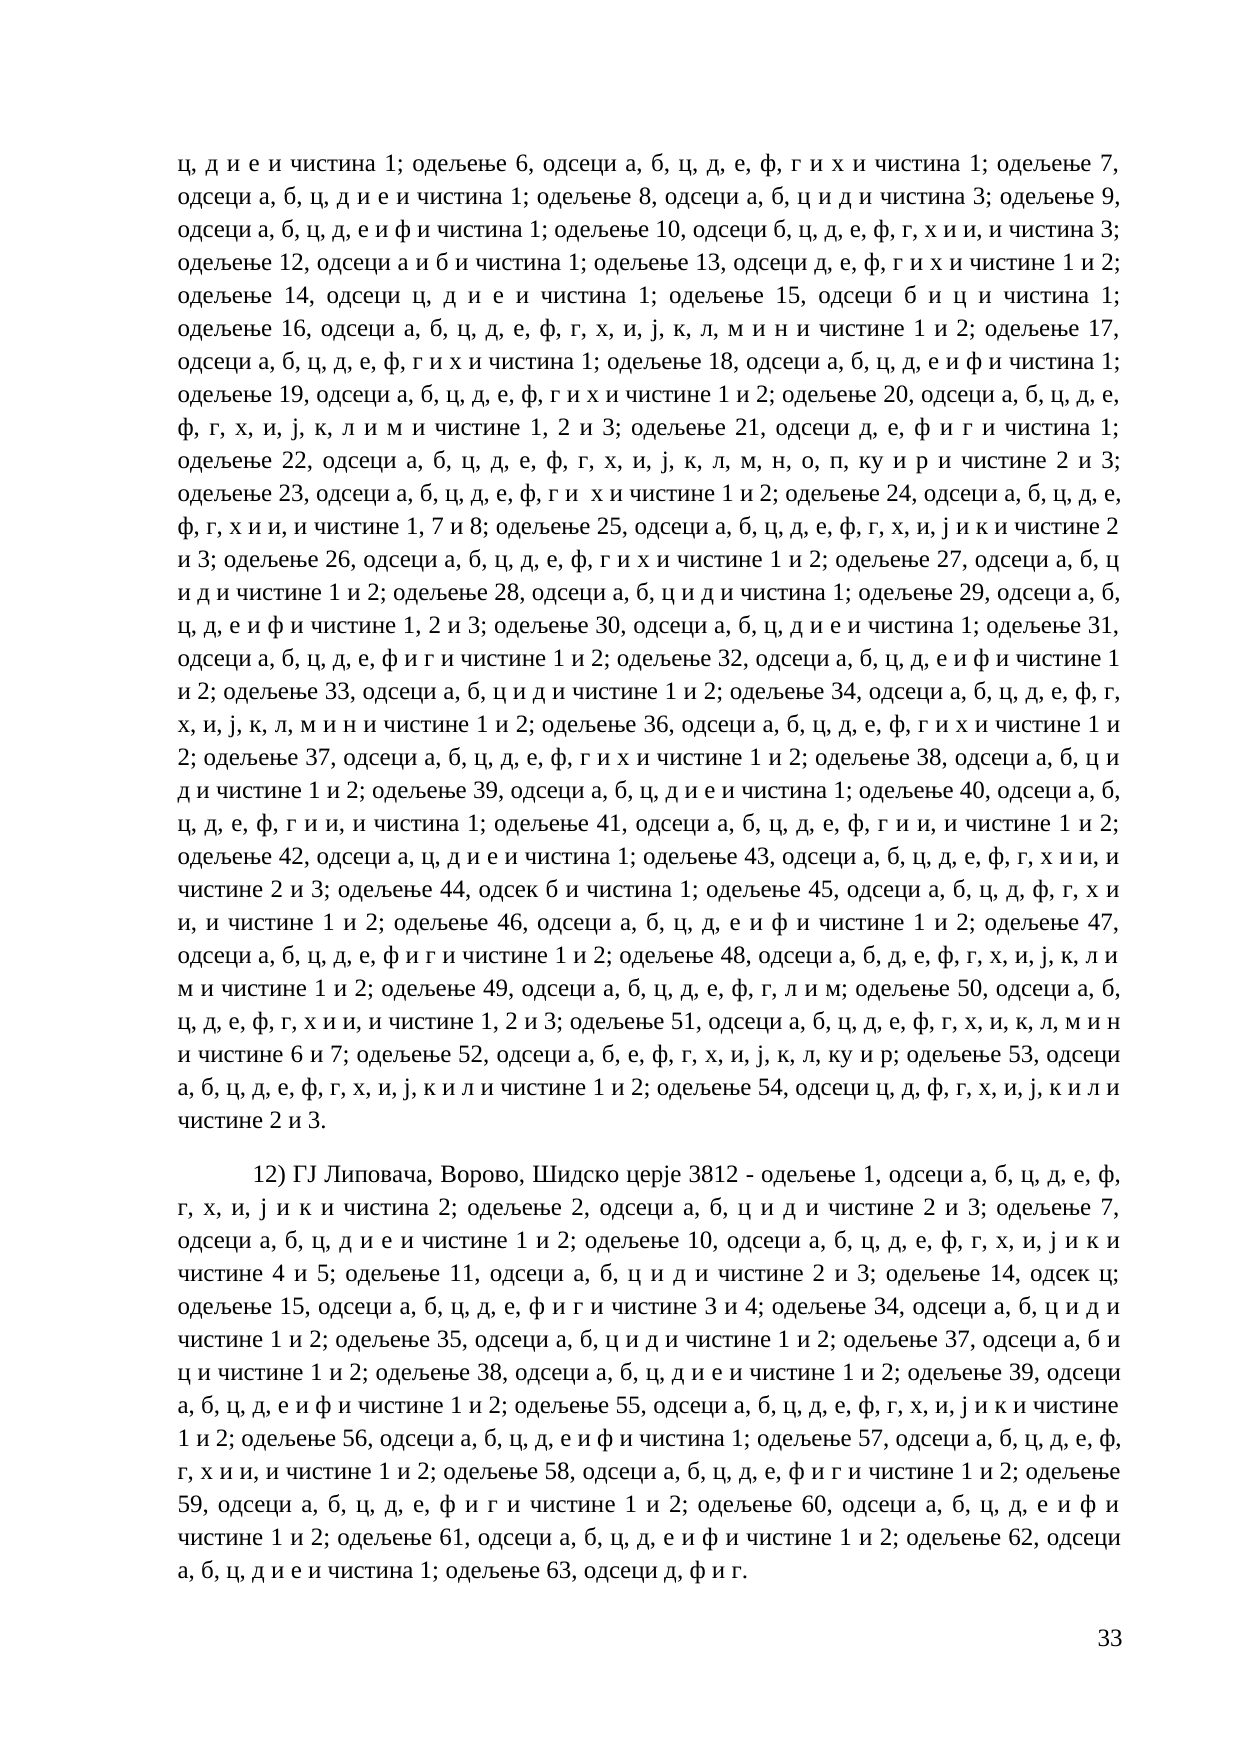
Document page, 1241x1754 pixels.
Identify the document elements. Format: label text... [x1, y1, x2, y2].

text 12) ГЈ Липовача, Ворово, Шидско церје 3812 - одељење 1, одсеци a, б, ц, д, e, ф, г, х, и, j и к и чистина 2; одељење 2, одсеци a, б, ц и д и чистине 2 и 3; одељење 7, одсеци a, б, ц, д и e и чистине 1 и 2; одељење 10, одсеци a, б, ц, д, e, ф, г, х, и, j и к и чистине 4 и 5; одељење 11, одсеци a, б, ц и д и чистине 2 и 3; одељење 14, одсек ц; одељење 15, одсеци a, б, ц, д, e, ф и г и чистине 3 и 4; одељење 34, одсеци a, б, ц и д и чистине 1 и 2; одељење 35, одсеци a, б, ц и д и чистине 1 и 2; одељење 37, одсеци a, б и ц и чистине 1 и 2; одељење 38, одсеци a, б, ц, д и e и чистине 1 и 2; одељење 39, одсеци a, б, ц, д, e и ф и чистине 1 и 2; одељење 55, одсеци a, б, ц, д, e, ф, г, х, и, j и к и чистине 1 и 2; одељење 56, одсеци a, б, ц, д, e и ф и чистина 1; одељење 57, одсеци a, б, ц, д, e, ф, г, х и и, и чистине 1 и 2; одељење 58, одсеци a, б, ц, д, e, ф и г и чистине 1 и 2; одељење 59, одсеци a, б, ц, д, e, ф и г и чистине 1 и 2; одељење 60, одсеци a, б, ц, д, e и ф и чистине 1 и 2; одељење 61, одсеци a, б, ц, д, e и ф и чистине 1 и 2; одељење 62, одсеци a, б, ц, д и e и чистина 1; одељење 63, одсеци д, ф и г. [177, 1159, 1122, 1584]
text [177, 148, 1122, 1134]
